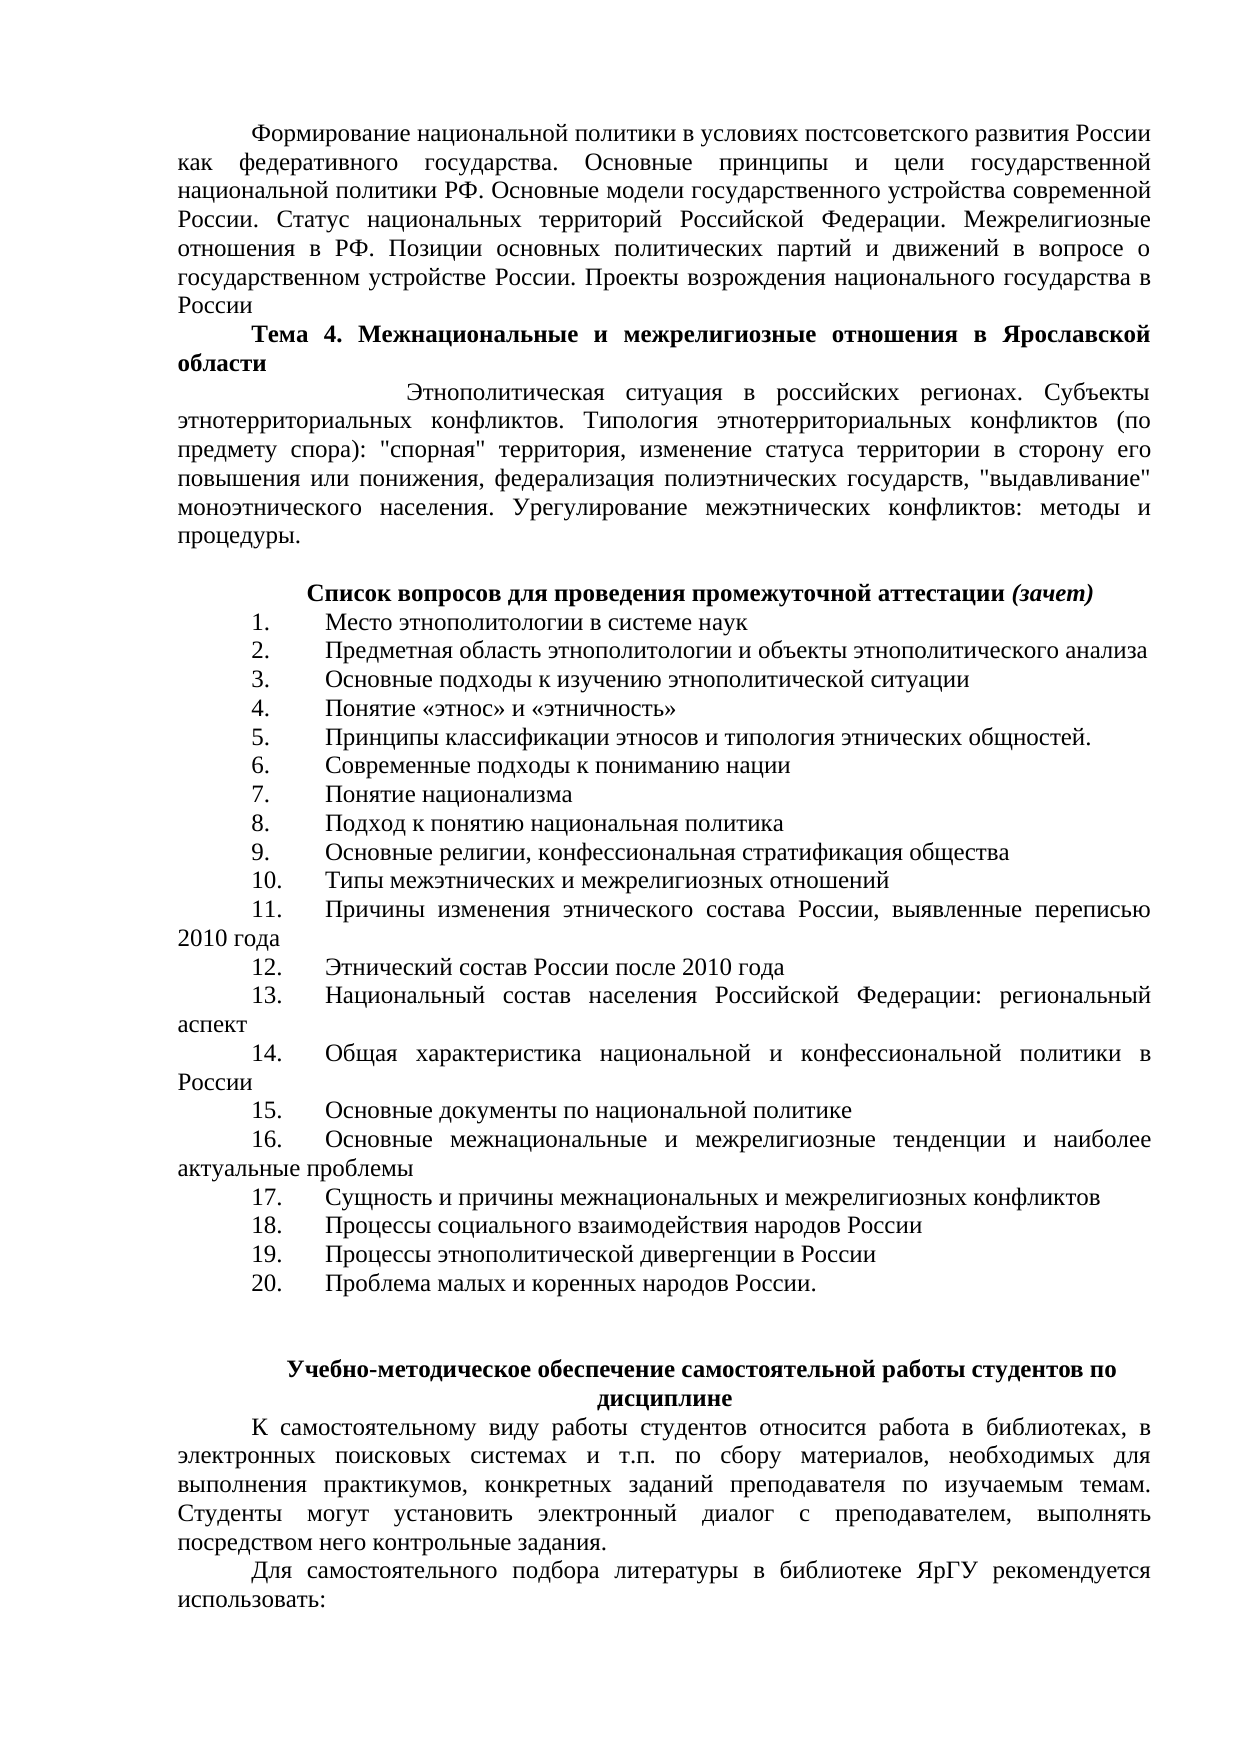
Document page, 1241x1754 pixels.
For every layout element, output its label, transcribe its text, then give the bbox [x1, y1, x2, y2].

text 17. Сущность и причины межнациональных и межрелигиозных конфликтов [177, 1182, 1152, 1211]
text 3. Основные подходы к изучению этнополитической ситуации [177, 664, 1152, 693]
text 6. Современные подходы к пониманию нации [177, 751, 1152, 779]
text 1. Место этнополитологии в системе наук [177, 607, 1152, 636]
text Этнополитическая ситуация в российских регионах. Субъекты этнотерриториальных конфликтов. Типология этнотерриториальных конфликтов (по предмету спора): "спорная" территория, изменение статуса территории в сторону его повышения или понижения, федерализация полиэтнических государств, "выдавливание" моноэтнического населения. Урегулирование межэтнических конфликтов: методы и процедуры. [177, 377, 1152, 549]
text Формирование национальной политики в условиях постсоветского развития России как федеративного государства. Основные принципы и цели государственной национальной политики РФ. Основные модели государственного устройства современной России. Статус национальных территорий Российской Федерации. Межрелигиозные отношения в РФ. Позиции основных политических партий и движений в вопросе о государственном устройстве России. Проекты возрождения национального государства в России [177, 118, 1152, 319]
text Учебно-методическое обеспечение самостоятельной работы студентов по дисциплине [177, 1354, 1152, 1412]
text Тема 4. Межнациональные и межрелигиозные отношения в Ярославской области [177, 319, 1152, 377]
text Для самостоятельного подбора литературы в библиотеке ЯрГУ рекомендуется использовать: [177, 1556, 1152, 1613]
text 19. Процессы этнополитической дивергенции в России [177, 1239, 1152, 1268]
text 8. Подход к понятию национальная политика [177, 808, 1152, 837]
text 2. Предметная область этнополитологии и объекты этнополитического анализа [177, 636, 1152, 664]
text Список вопросов для проведения промежуточной аттестации (зачет) [177, 578, 1152, 607]
text 16. Основные межнациональные и межрелигиозные тенденции и наиболее актуальные проблемы [177, 1124, 1152, 1182]
text 5. Принципы классификации этносов и типология этнических общностей. [177, 722, 1152, 751]
text 4. Понятие «этнос» и «этничность» [177, 693, 1152, 722]
text 7. Понятие национализма [177, 779, 1152, 808]
text 18. Процессы социального взаимодействия народов России [177, 1211, 1152, 1239]
text 11. Причины изменения этнического состава России, выявленные переписью 2010 года [177, 894, 1152, 952]
text 15. Основные документы по национальной политике [177, 1096, 1152, 1124]
text 12. Этнический состав России после 2010 года [177, 952, 1152, 981]
text К самостоятельному виду работы студентов относится работа в библиотеках, в электронных поисковых системах и т.п. по сбору материалов, необходимых для выполнения практикумов, конкретных заданий преподавателя по изучаемым темам. Студенты могут установить электронный диалог с преподавателем, выполнять посредством него контрольные задания. [177, 1412, 1152, 1556]
text 20. Проблема малых и коренных народов России. [177, 1268, 1152, 1297]
text 10. Типы межэтнических и межрелигиозных отношений [177, 866, 1152, 894]
text 14. Общая характеристика национальной и конфессиональной политики в России [177, 1038, 1152, 1096]
text 13. Национальный состав населения Российской Федерации: региональный аспект [177, 981, 1152, 1038]
text 9. Основные религии, конфессиональная стратификация общества [177, 837, 1152, 866]
